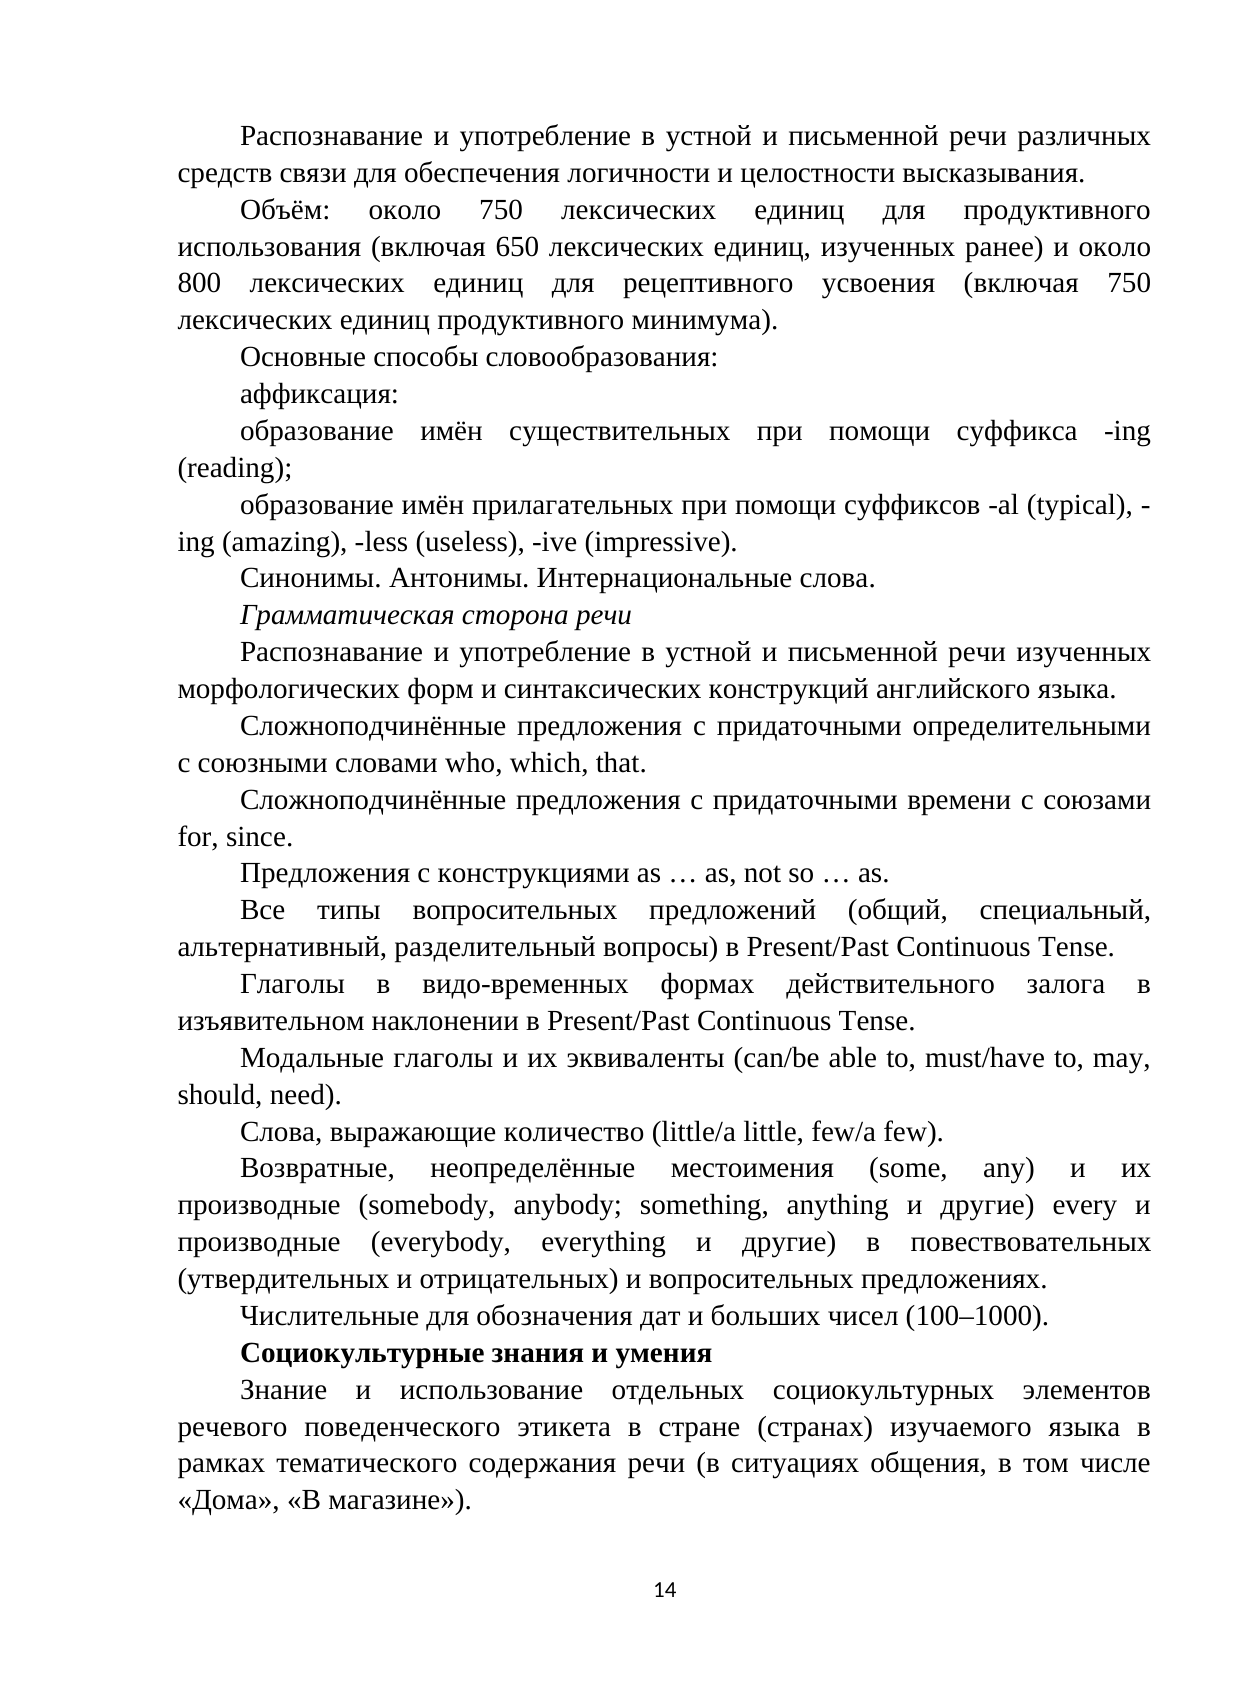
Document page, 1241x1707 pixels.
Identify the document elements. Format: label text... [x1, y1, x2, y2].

text образование имён прилагательных при помощи суффиксов -al (typical), -ing (amazing), -less (useless), -ive (impressive). [177, 487, 1152, 557]
text Распознавание и употребление в устной и письменной речи изученных морфологических форм и синтаксических конструкций английского языка. [177, 634, 1152, 705]
text Социокультурные знания и умения [177, 1335, 1152, 1368]
text Слова, выражающие количество (little/a little, few/a few). [177, 1114, 1152, 1147]
text Глаголы в видо-временных формах действительного залога в изъявительном наклонении в Present/Past Continuous Tense. [177, 966, 1152, 1037]
text Модальные глаголы и их эквиваленты (can/be able to, must/have to, may, should, need). [177, 1040, 1152, 1110]
text Возвратные, неопределённые местоимения (some, any) и их производные (somebody, anybody; something, anything и другие) every и производные (everybody, everything и другие) в повествовательных (утвердительных и отрицательных) и вопросительных предложениях. [177, 1151, 1152, 1295]
text Все типы вопросительных предложений (общий, специальный, альтернативный, разделительный вопросы) в Present/Past Continuous Tense. [177, 892, 1152, 963]
text Числительные для обозначения дат и больших чисел (100–1000). [177, 1298, 1152, 1332]
text Основные способы словообразования: [177, 339, 1152, 373]
text аффиксация: [177, 376, 1152, 410]
text Синонимы. Антонимы. Интернациональные слова. [177, 561, 1152, 594]
text образование имён существительных при помощи суффикса -ing (reading); [177, 413, 1152, 483]
text Сложноподчинённые предложения с придаточными определительными с союзными словами who, which, that. [177, 708, 1152, 778]
text Объём: около 750 лексических единиц для продуктивного использования (включая 650 лексических единиц, изученных ранее) и около 800 лексических единиц для рецептивного усвоения (включая 750 лексических единиц продуктивного минимума). [177, 192, 1152, 336]
text Распознавание и употребление в устной и письменной речи различных средств связи для обеспечения логичности и целостности высказывания. [177, 118, 1152, 188]
text Знание и использование отдельных социокультурных элементов речевого поведенческого этикета в стране (странах) изучаемого языка в рамках тематического содержания речи (в ситуациях общения, в том числе «Дома», «В магазине»). [177, 1372, 1152, 1516]
text Сложноподчинённые предложения с придаточными времени с союзами for, since. [177, 782, 1152, 852]
text Предложения с конструкциями as … as, not so … as. [177, 856, 1152, 889]
text Грамматическая сторона речи [177, 597, 1152, 631]
